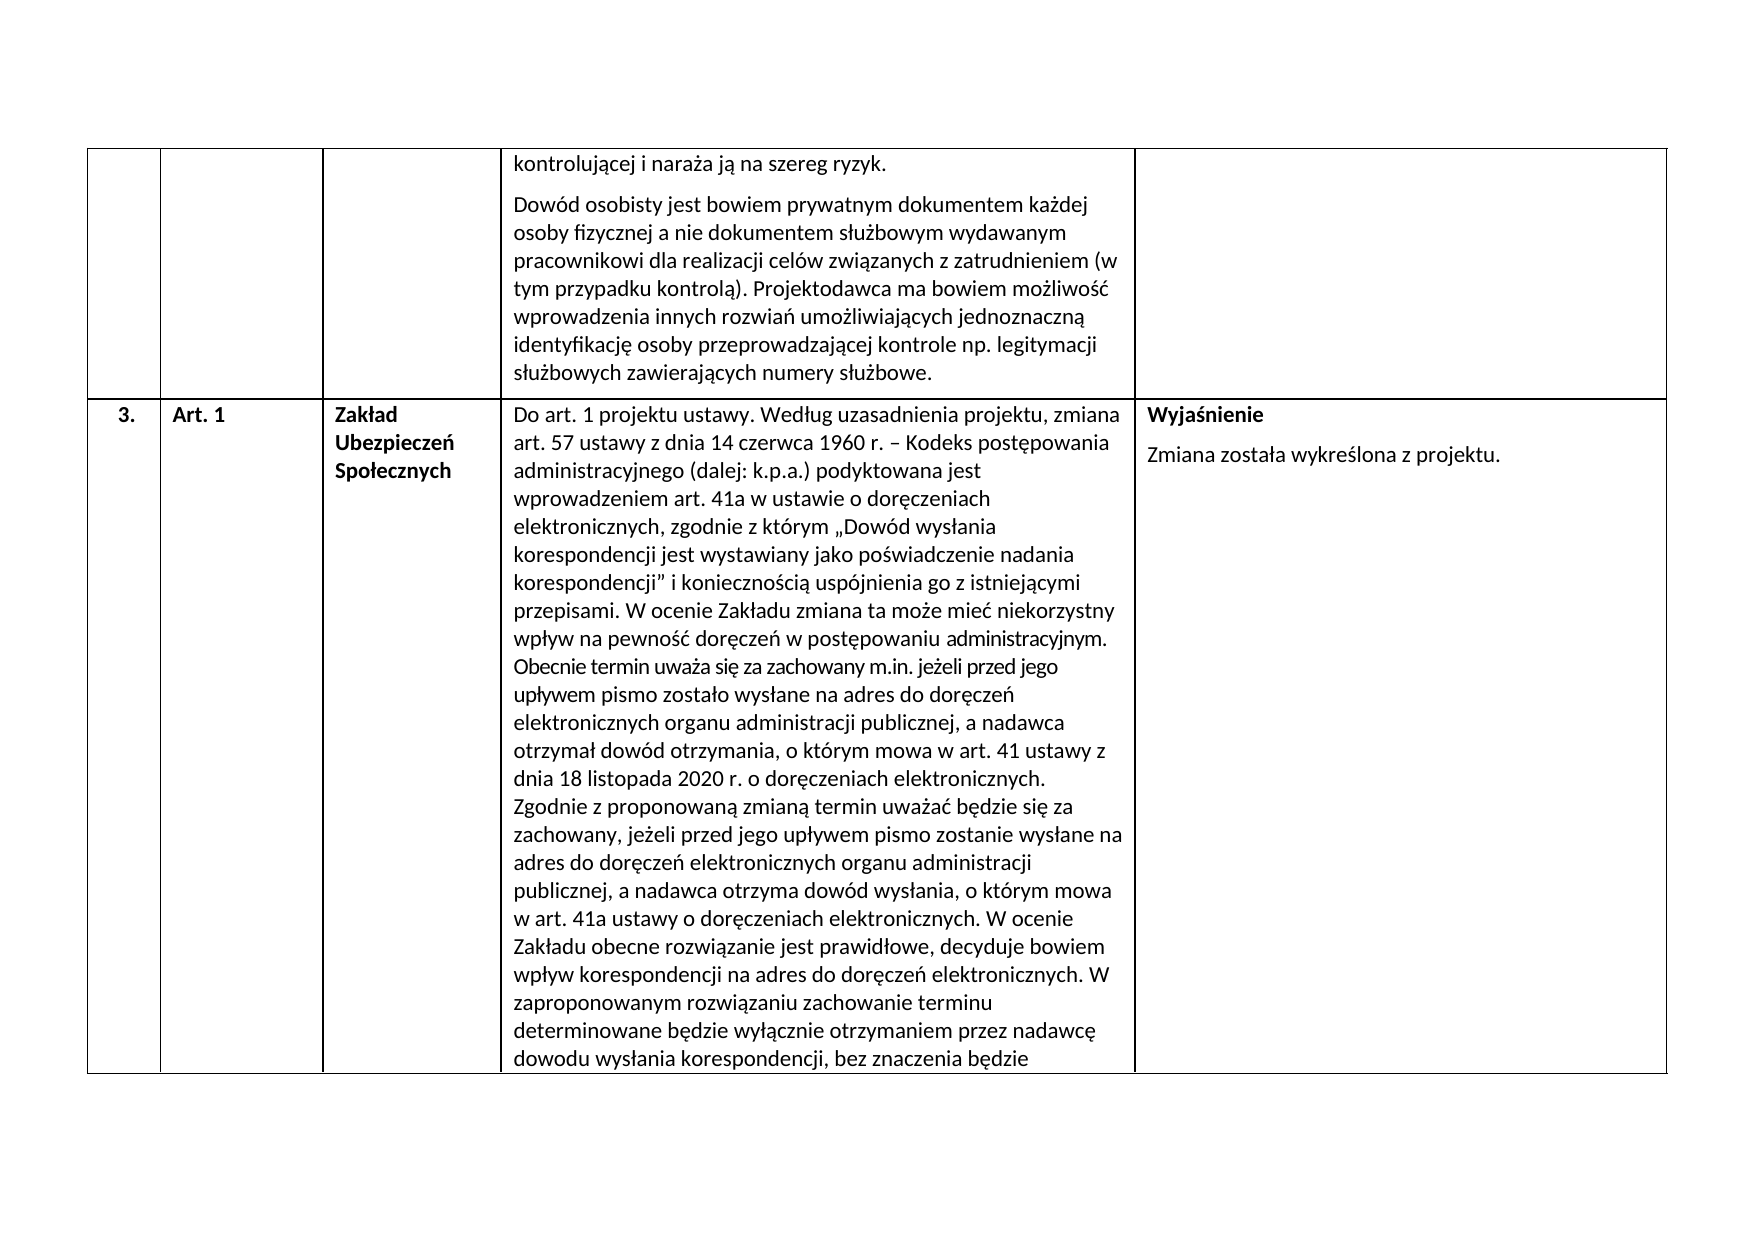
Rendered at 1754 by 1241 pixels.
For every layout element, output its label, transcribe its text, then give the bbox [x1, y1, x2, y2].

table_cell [502, 400, 1134, 1072]
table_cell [1136, 149, 1666, 398]
table_cell [88, 149, 160, 398]
table_cell [88, 400, 160, 1072]
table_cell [324, 400, 500, 1072]
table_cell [161, 149, 322, 398]
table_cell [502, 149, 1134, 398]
table_cell Art. 1 [161, 400, 322, 1072]
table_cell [324, 149, 500, 398]
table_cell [1136, 400, 1666, 1072]
